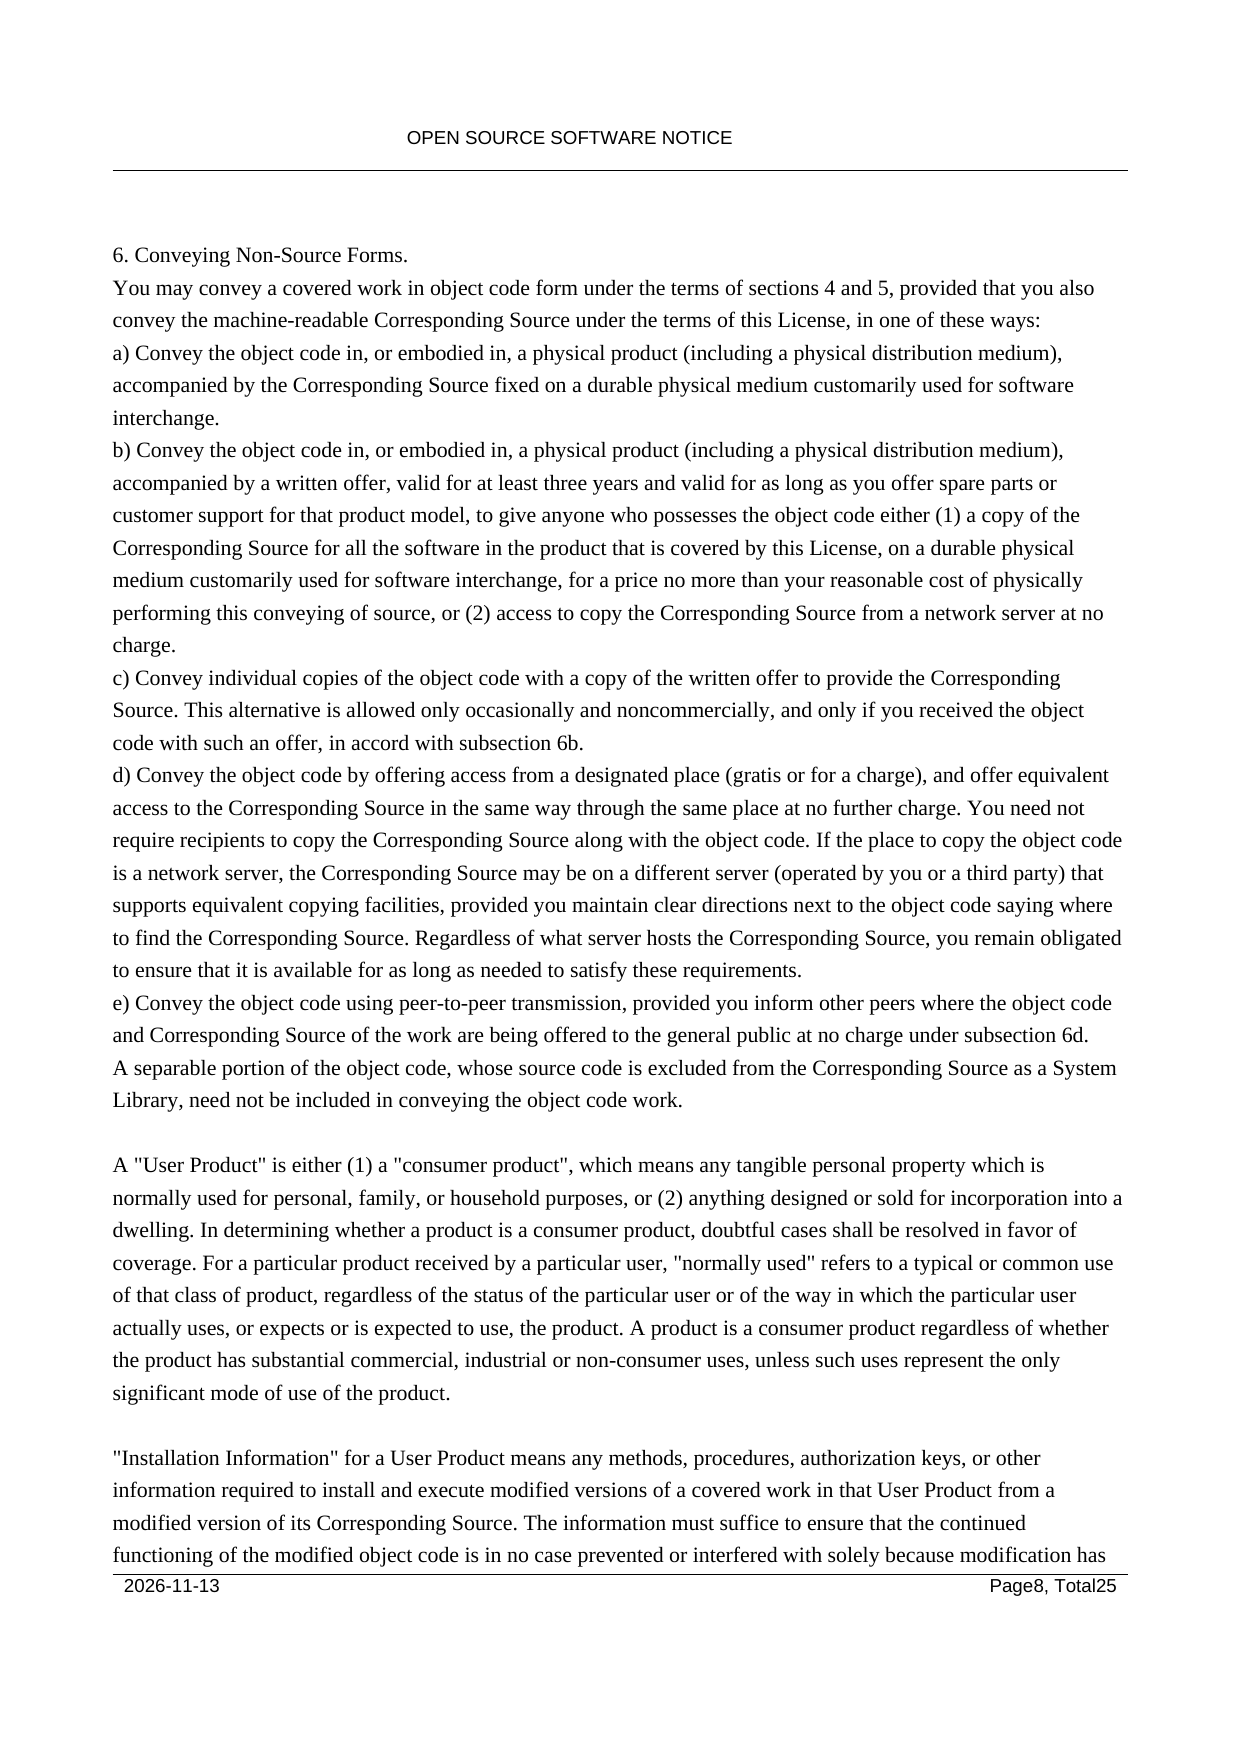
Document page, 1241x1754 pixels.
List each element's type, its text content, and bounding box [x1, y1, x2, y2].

text b) Convey the object code in, or embodied in, a physical product (including a physical distribution medium), accompanied by a written offer, valid for at least three years and valid for as long as you offer spare parts or customer support for that product model, to give anyone who possesses the object code either (1) a copy of the Corresponding Source for all the software in the product that is covered by this License, on a durable physical medium customarily used for software interchange, for a price no more than your reasonable cost of physically performing this conveying of source, or (2) access to copy the Corresponding Source from a network server at no charge. [112, 434, 1128, 661]
text c) Convey individual copies of the object code with a copy of the written offer to provide the Corresponding Source. This alternative is allowed only occasionally and noncommercially, and only if you received the object code with such an offer, in accord with subsection 6b. [112, 661, 1128, 759]
text e) Convey the object code using peer-to-peer transmission, provided you inform other peers where the object code and Corresponding Source of the work are being offered to the general public at no charge under subsection 6d. [112, 986, 1128, 1051]
text a) Convey the object code in, or embodied in, a physical product (including a physical distribution medium), accompanied by the Corresponding Source fixed on a durable physical medium customarily used for software interchange. [112, 336, 1128, 434]
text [112, 1441, 1128, 1571]
text A separable portion of the object code, whose source code is excluded from the Corresponding Source as a System Library, need not be included in conveying the object code work. [112, 1051, 1128, 1116]
text A "User Product" is either (1) a "consumer product", which means any tangible personal property which is normally used for personal, family, or household purposes, or (2) anything designed or sold for incorporation into a dwelling. In determining whether a product is a consumer product, doubtful cases shall be resolved in favor of coverage. For a particular product received by a particular user, "normally used" refers to a typical or common use of that class of product, regardless of the status of the particular user or of the way in which the particular user actually uses, or expects or is expected to use, the product. A product is a consumer product regardless of whether the product has substantial commercial, industrial or non-consumer uses, unless such uses represent the only significant mode of use of the product. [112, 1149, 1128, 1409]
text 6. Conveying Non-Source Forms. [112, 239, 1128, 271]
text You may convey a covered work in object code form under the terms of sections 4 and 5, provided that you also convey the machine-readable Corresponding Source under the terms of this License, in one of these ways: [112, 271, 1128, 336]
text d) Convey the object code by offering access from a designated place (gratis or for a charge), and offer equivalent access to the Corresponding Source in the same way through the same place at no further charge. You need not require recipients to copy the Corresponding Source along with the object code. If the place to copy the object code is a network server, the Corresponding Source may be on a different server (operated by you or a third party) that supports equivalent copying facilities, provided you maintain clear directions next to the object code saying where to find the Corresponding Source. Regardless of what server hosts the Corresponding Source, you remain obligated to ensure that it is available for as long as needed to satisfy these requirements. [112, 759, 1128, 986]
